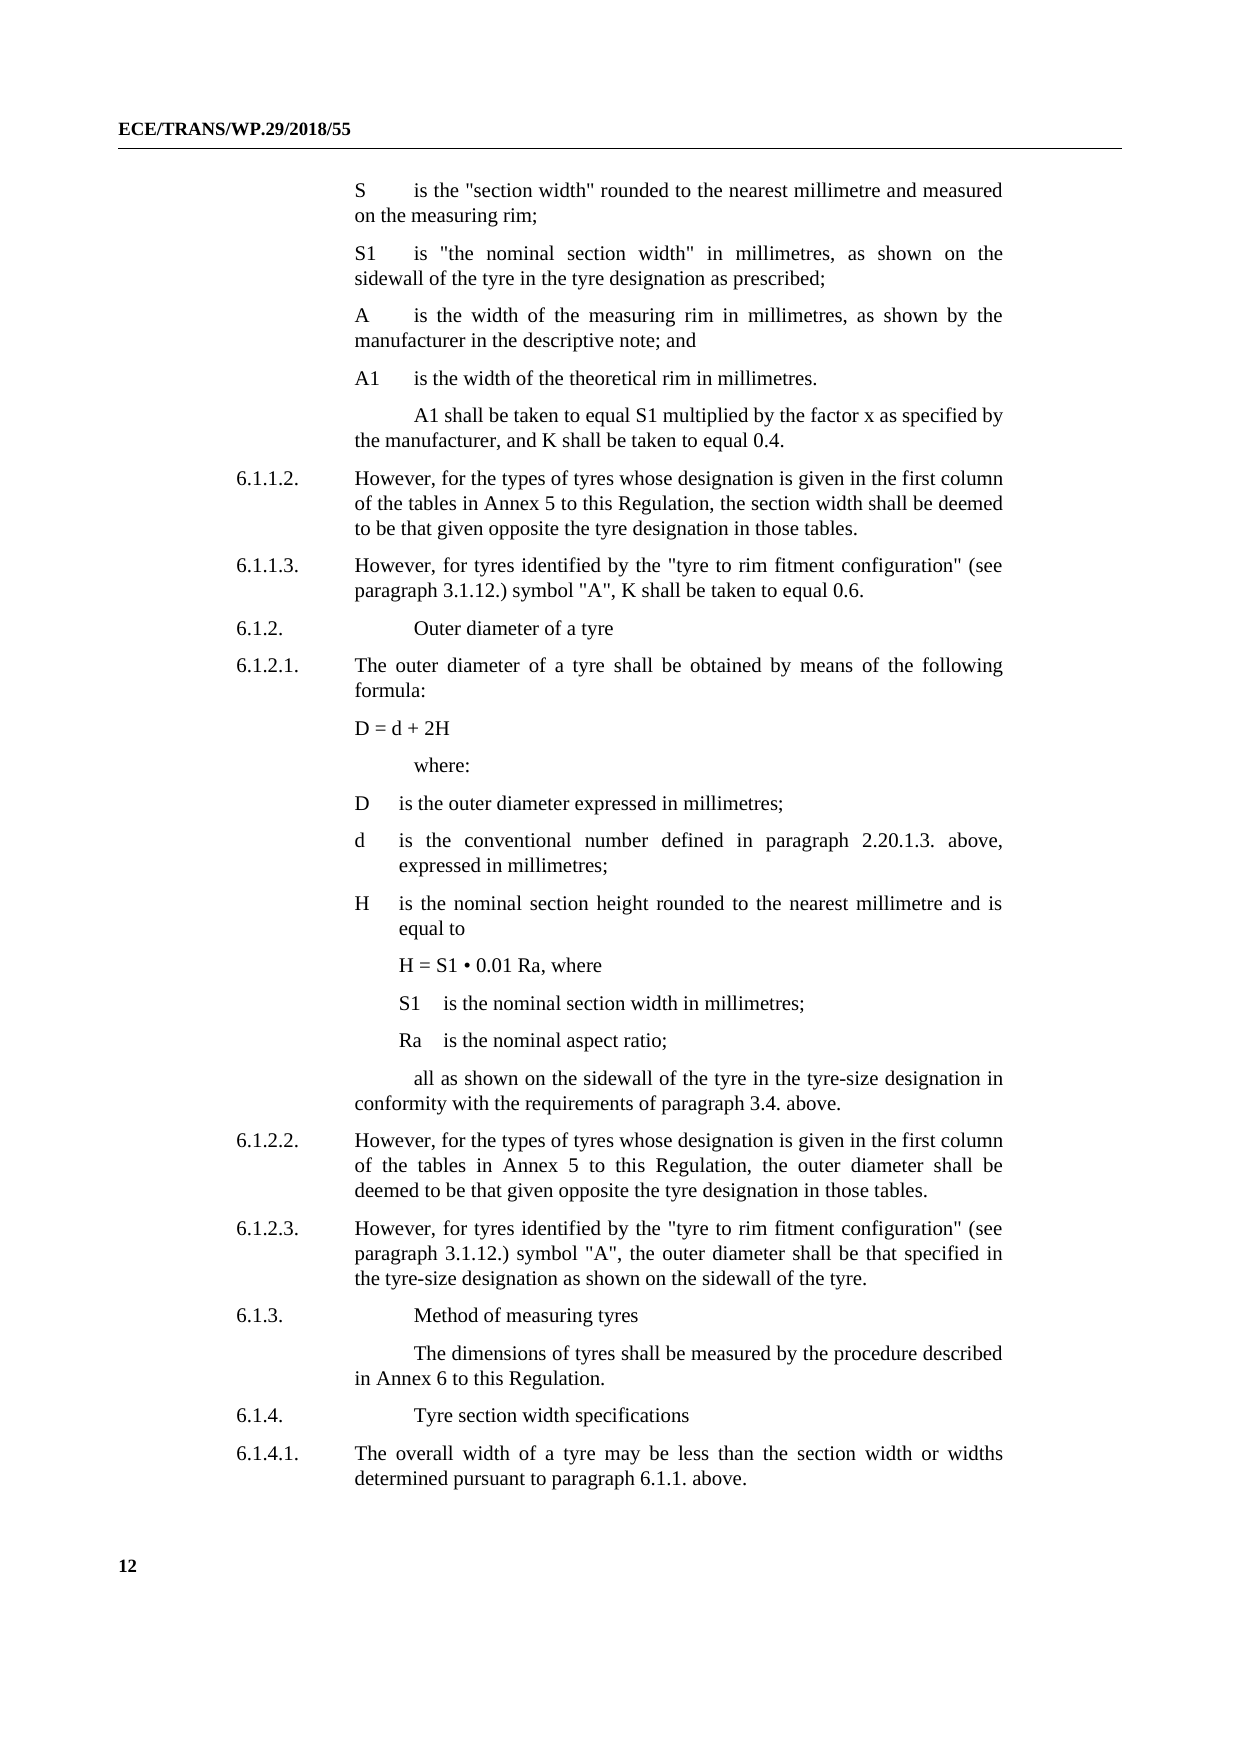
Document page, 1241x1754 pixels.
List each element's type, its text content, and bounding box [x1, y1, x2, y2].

text 6.1.2.3. However, for tyres identified by the "tyre to rim fitment configuration" (see paragraph 3.1.12.) symbol "A", the outer diameter shall be that specified in the tyre-size designation as shown on the sidewall of the tyre. [236, 1215, 1004, 1290]
text S1 is the nominal section width in millimetres; [399, 990, 1004, 1015]
text H is the nominal section height rounded to the nearest millimetre and is equal to [354, 890, 1004, 940]
text A is the width of the measuring rim in millimetres, as shown by the manufacturer in the descriptive note; and [354, 302, 1004, 352]
text D is the outer diameter expressed in millimetres; [354, 790, 1004, 815]
text 6.1.2. Outer diameter of a tyre [236, 615, 1004, 640]
text Ra is the nominal aspect ratio; [399, 1027, 1004, 1052]
text A1 shall be taken to equal S1 multiplied by the factor x as specified by the manufacturer, and K shall be taken to equal 0.4. [236, 402, 1004, 452]
text S is the "section width" rounded to the nearest millimetre and measured on the measuring rim; [354, 177, 1004, 227]
text 6.1.3. Method of measuring tyres [236, 1302, 1004, 1327]
text where: [236, 752, 1004, 777]
text S1 is "the nominal section width" in millimetres, as shown on the sidewall of the tyre in the tyre designation as prescribed; [354, 240, 1004, 290]
text H = S1 • 0.01 Ra, where [399, 952, 1004, 977]
text 6.1.2.1. The outer diameter of a tyre shall be obtained by means of the following formula: [236, 652, 1004, 702]
text A1 is the width of the theoretical rim in millimetres. [354, 365, 1004, 390]
text 6.1.1.2. However, for the types of tyres whose designation is given in the first column of the tables in Annex 5 to this Regulation, the section width shall be deemed to be that given opposite the tyre designation in those tables. [236, 465, 1004, 540]
text all as shown on the sidewall of the tyre in the tyre-size designation in conformity with the requirements of paragraph 3.4. above. [236, 1065, 1004, 1115]
text D = d + 2H [236, 715, 1004, 740]
text d is the conventional number defined in paragraph 2.20.1.3. above, expressed in millimetres; [354, 827, 1004, 877]
text 6.1.4. Tyre section width specifications [236, 1402, 1004, 1427]
text 6.1.1.3. However, for tyres identified by the "tyre to rim fitment configuration" (see paragraph 3.1.12.) symbol "A", K shall be taken to equal 0.6. [236, 552, 1004, 602]
text 6.1.4.1. The overall width of a tyre may be less than the section width or widths determined pursuant to paragraph 6.1.1. above. [236, 1440, 1004, 1490]
text The dimensions of tyres shall be measured by the procedure described in Annex 6 to this Regulation. [236, 1340, 1004, 1390]
text 6.1.2.2. However, for the types of tyres whose designation is given in the first column of the tables in Annex 5 to this Regulation, the outer diameter shall be deemed to be that given opposite the tyre designation in those tables. [236, 1127, 1004, 1202]
